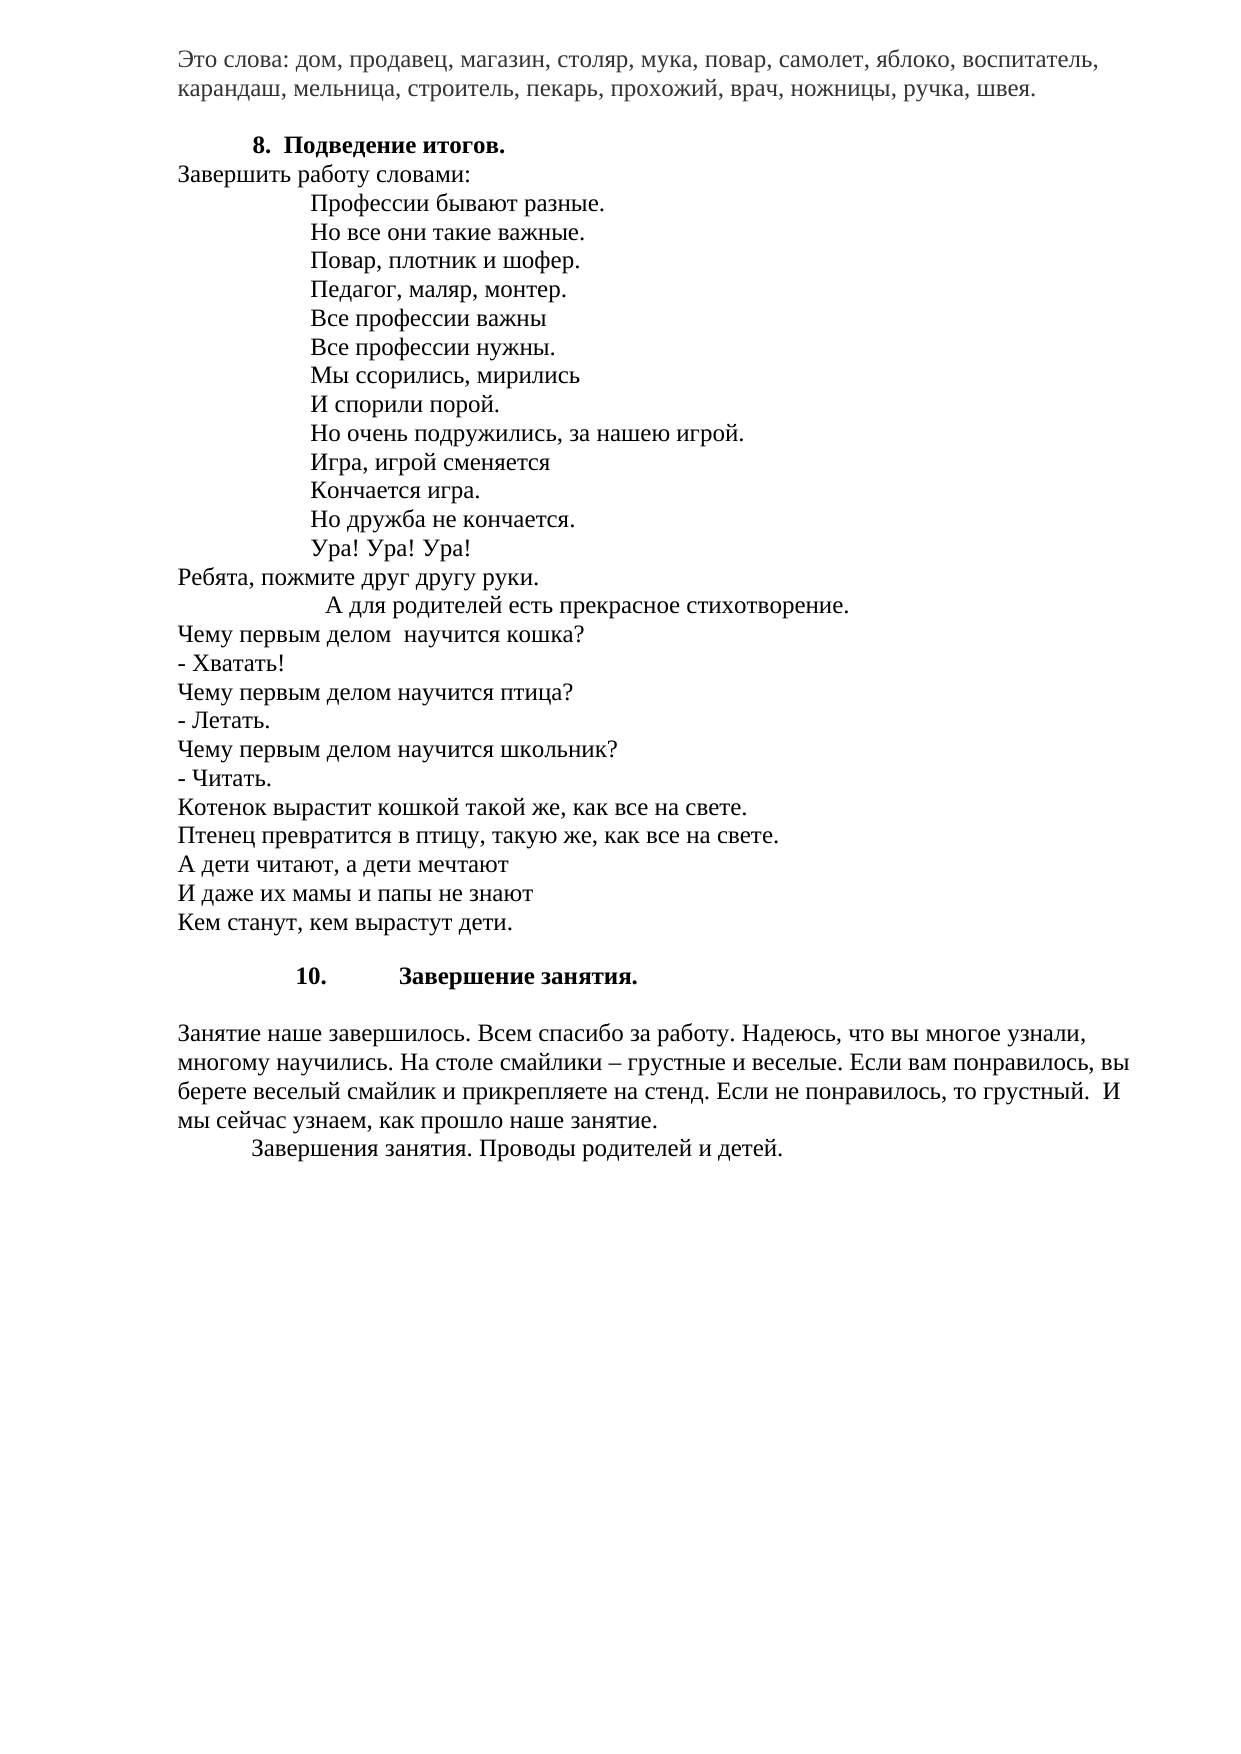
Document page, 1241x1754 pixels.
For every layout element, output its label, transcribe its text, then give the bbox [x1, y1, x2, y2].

text Чему первым делом научится кошка? [177, 619, 1152, 648]
text Чему первым делом научится школьник? [177, 734, 1152, 763]
text Мы ссорились, мирились [310, 361, 1152, 389]
text Профессии бывают разные. [310, 188, 1152, 217]
text Игра, игрой сменяется [310, 447, 1152, 476]
text Ура! Ура! Ура! [310, 533, 1152, 562]
text Котенок вырастит кошкой такой же, как все на свете. [177, 792, 1152, 821]
text - Летать. [177, 706, 1152, 734]
text Но очень подружились, за нашею игрой. [310, 418, 1152, 447]
text И даже их мамы и папы не знают [177, 878, 1152, 907]
text Ребята, пожмите друг другу руки. [177, 562, 1152, 591]
list Завершение занятия. [252, 961, 1152, 990]
text А дети читают, а дети мечтают [177, 849, 1152, 878]
text Кем станут, кем вырастут дети. [177, 907, 1152, 936]
text Все профессии важны [310, 303, 1152, 332]
text Педагог, маляр, монтер. [310, 274, 1152, 303]
text - Читать. [177, 763, 1152, 792]
text Занятие наше завершилось. Всем спасибо за работу. Надеюсь, что вы многое узнали, многому научились. На столе смайлики – грустные и веселые. Если вам понравилось, вы берете веселый смайлик и прикрепляете на стенд. Если не понравилось, то грустный. И мы сейчас узнаем, как прошло наше занятие. [177, 1018, 1152, 1133]
text Но все они такие важные. [310, 217, 1152, 246]
text Завершения занятия. Проводы родителей и детей. [177, 1133, 1152, 1162]
text Чему первым делом научится птица? [177, 677, 1152, 706]
text А для родителей есть прекрасное стихотворение. [325, 591, 1152, 619]
text - Хватать! [177, 648, 1152, 677]
text Птенец превратится в птицу, такую же, как все на свете. [177, 821, 1152, 849]
list Завершить работу словами: [177, 159, 1152, 188]
text Повар, плотник и шофер. [310, 246, 1152, 274]
text Но дружба не кончается. [310, 504, 1152, 533]
list 8. Подведение итогов. [252, 131, 1152, 159]
text Это слова: дом, продавец, магазин, столяр, мука, повар, самолет, яблоко, воспитатель, карандаш, мельница, строитель, пекарь, прохожий, врач, ножницы, ручка, швея. [177, 44, 1152, 102]
text Кончается игра. [310, 476, 1152, 504]
text И спорили порой. [310, 389, 1152, 418]
text Все профессии нужны. [310, 332, 1152, 361]
